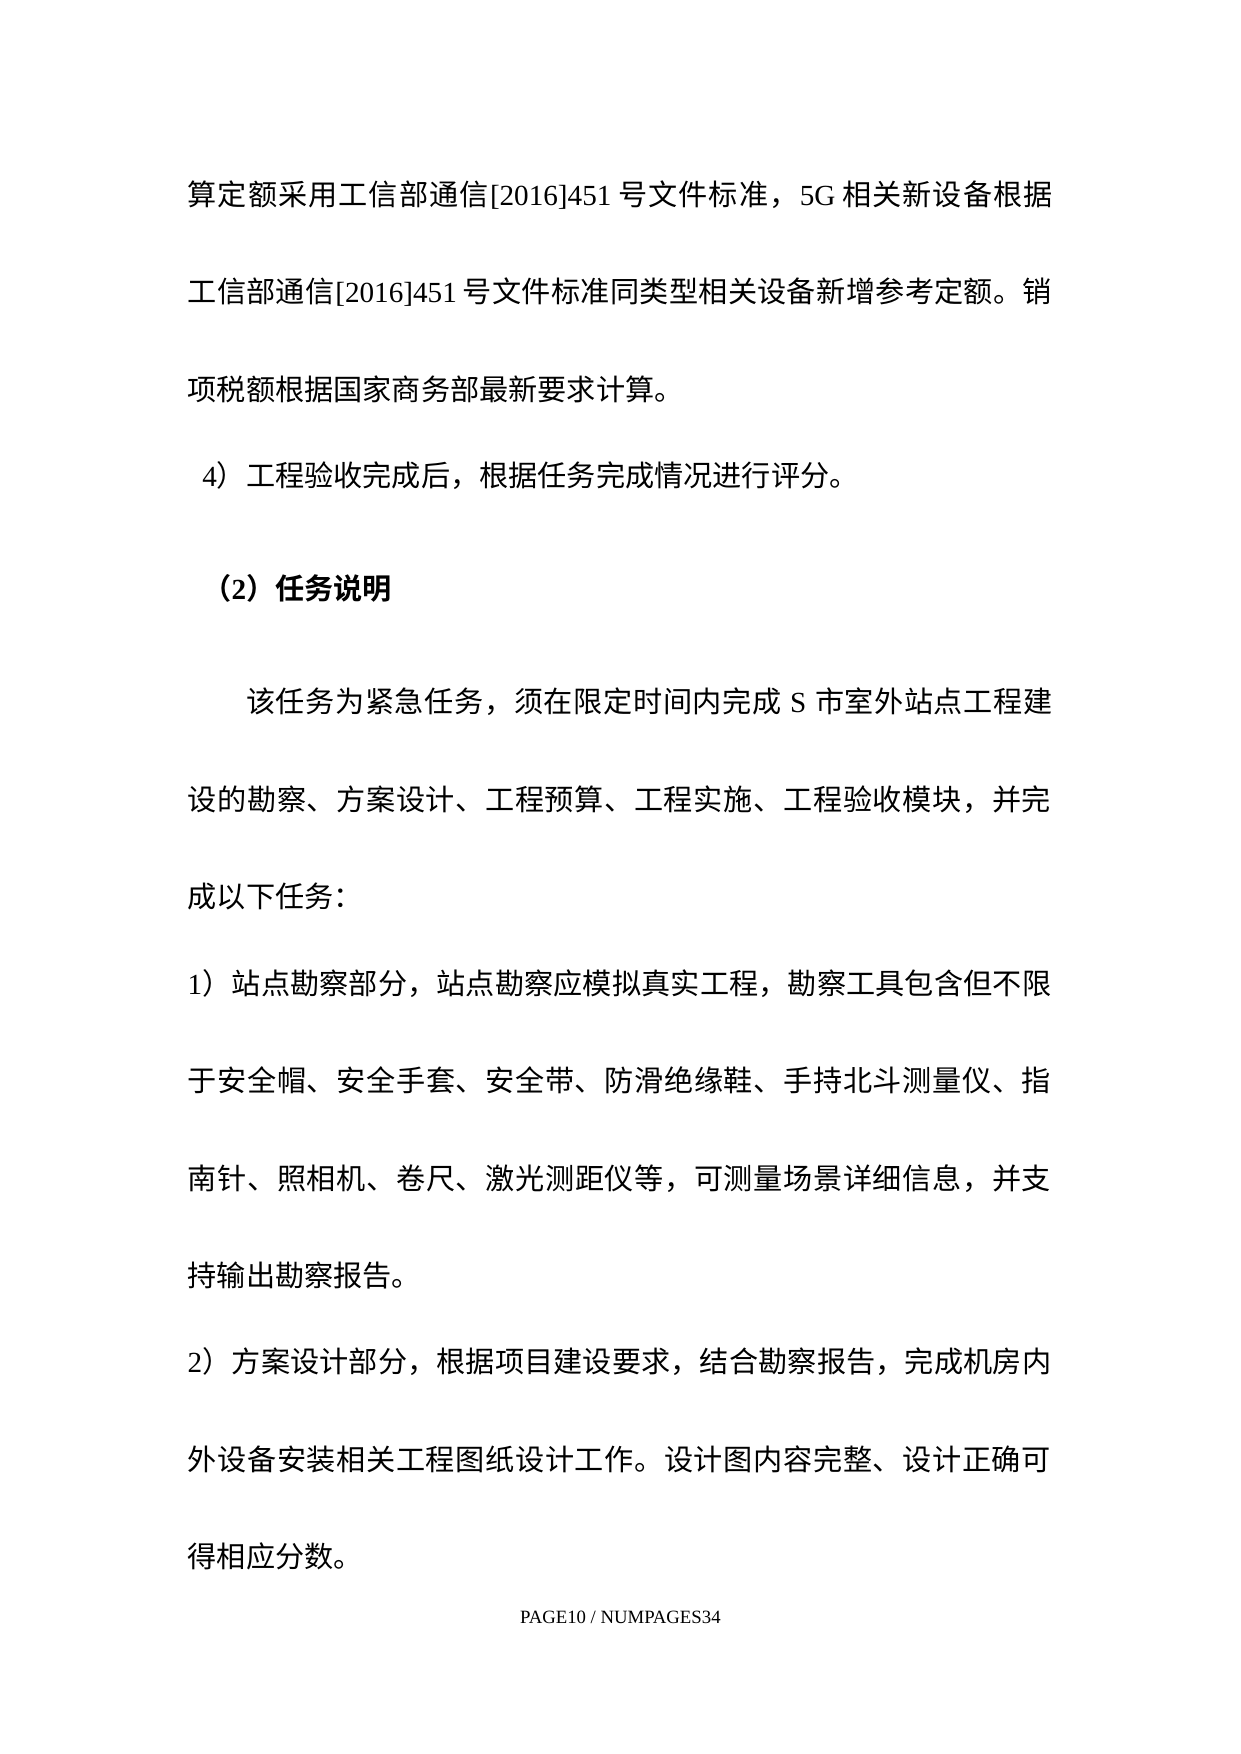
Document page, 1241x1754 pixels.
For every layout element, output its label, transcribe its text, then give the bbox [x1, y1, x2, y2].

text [187, 160, 1053, 420]
text 2）方案设计部分，根据项目建设要求，结合勘察报告，完成机房内外设备安装相关工程图纸设计工作。设计图内容完整、设计正确可得相应分数。 [187, 1327, 1053, 1587]
text 该任务为紧急任务，须在限定时间内完成 S 市室外站点工程建设的勘察、方案设计、工程预算、工程实施、工程验收模块，并完成以下任务： [187, 668, 1053, 928]
subtitle （2）任务说明 [187, 554, 1053, 619]
text 4）工程验收完成后，根据任务完成情况进行评分。 [187, 441, 1053, 506]
text 1）站点勘察部分，站点勘察应模拟真实工程，勘察工具包含但不限于安全帽、安全手套、安全带、防滑绝缘鞋、手持北斗测量仪、指南针、照相机、卷尺、激光测距仪等，可测量场景详细信息，并支持输出勘察报告。 [187, 949, 1053, 1306]
